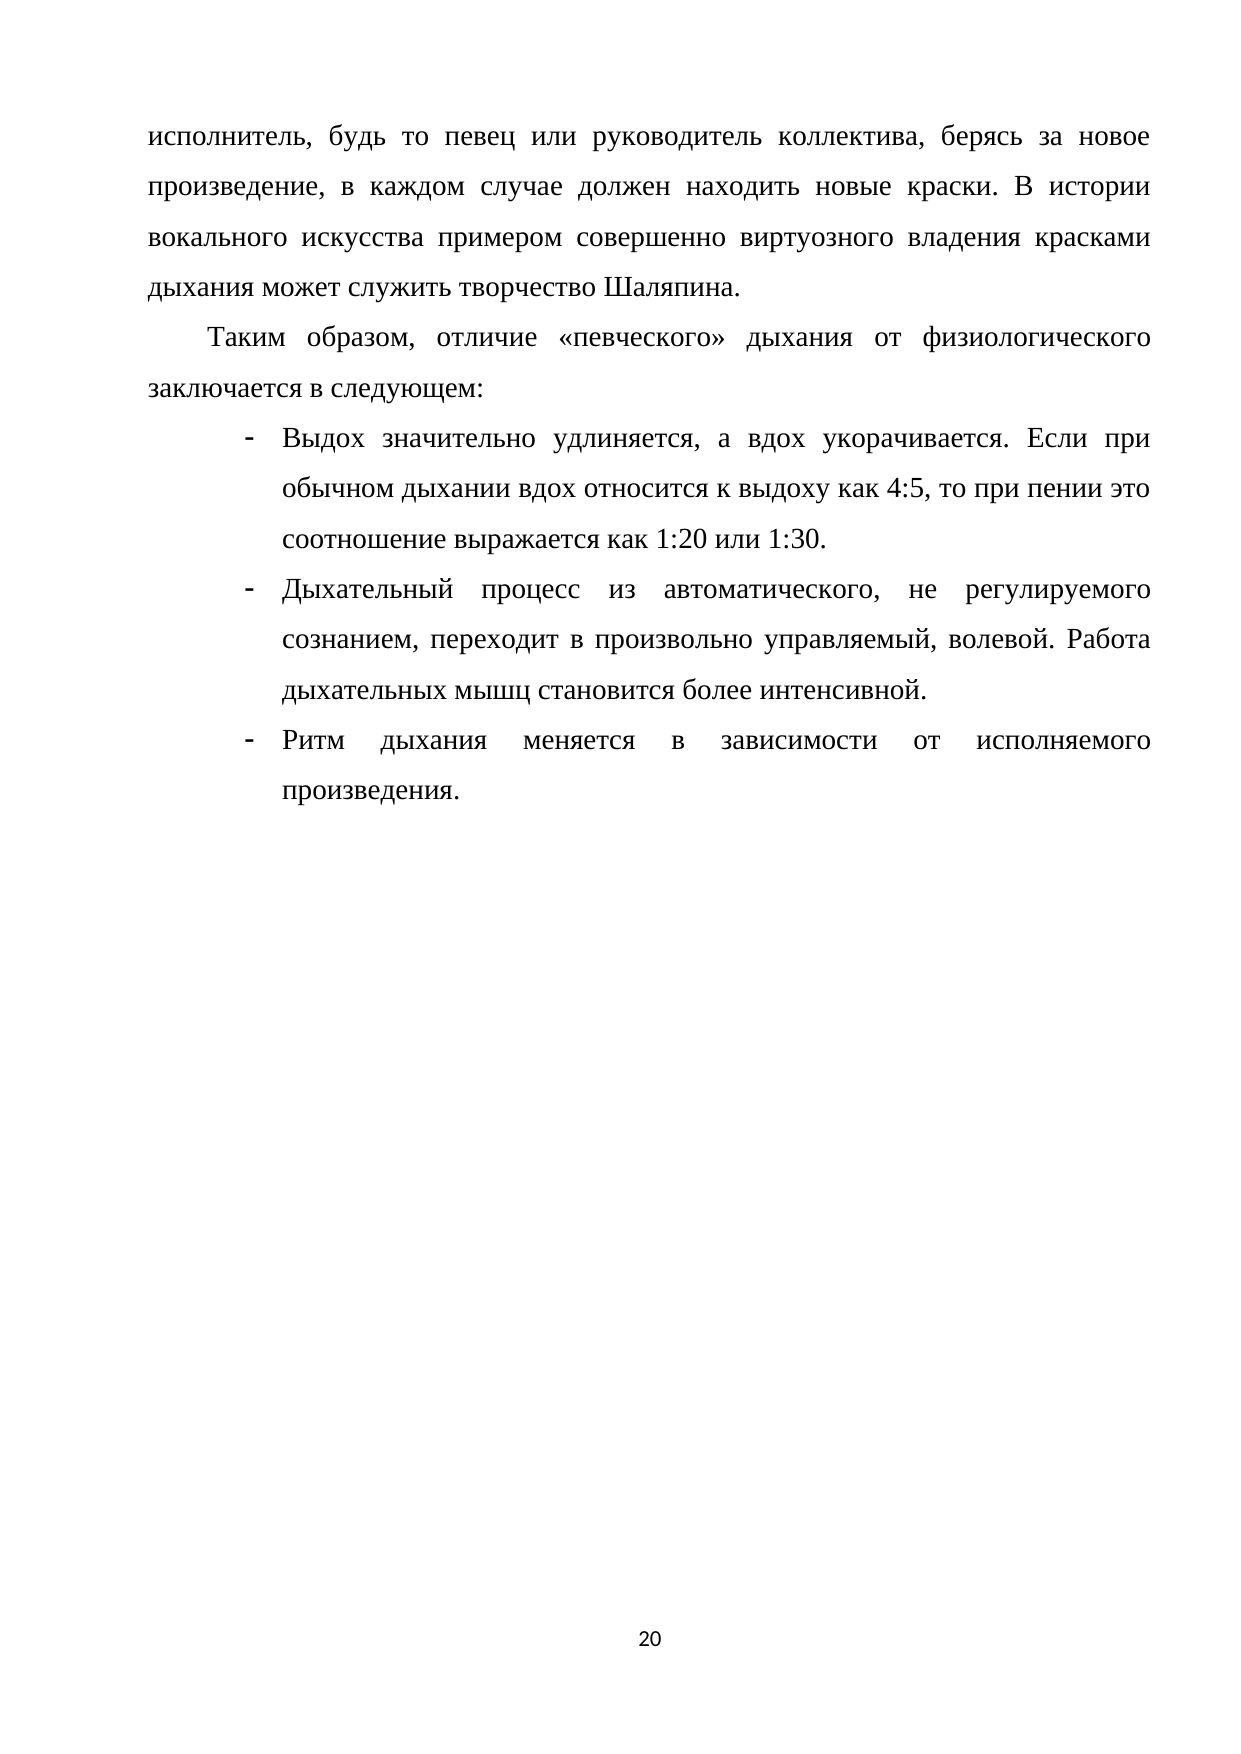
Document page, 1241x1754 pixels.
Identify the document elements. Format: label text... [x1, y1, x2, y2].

text Таким образом, отличие «певческого» дыхания от физиологического заключается в следующем: [148, 319, 1152, 403]
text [148, 118, 1152, 303]
list Выдох значительно удлиняется, а вдох укорачивается. Если при обычном дыхании вдох относится к выдоху как 4:5, то при пении это соотношение выражается как 1:20 или 1:30. [244, 420, 1152, 554]
list Ритм дыхания меняется в зависимости от исполняемого произведения. [244, 722, 1152, 806]
list Дыхательный процесс из автоматического, не регулируемого сознанием, переходит в произвольно управляемый, волевой. Работа дыхательных мышц становится более интенсивной. [244, 571, 1152, 705]
